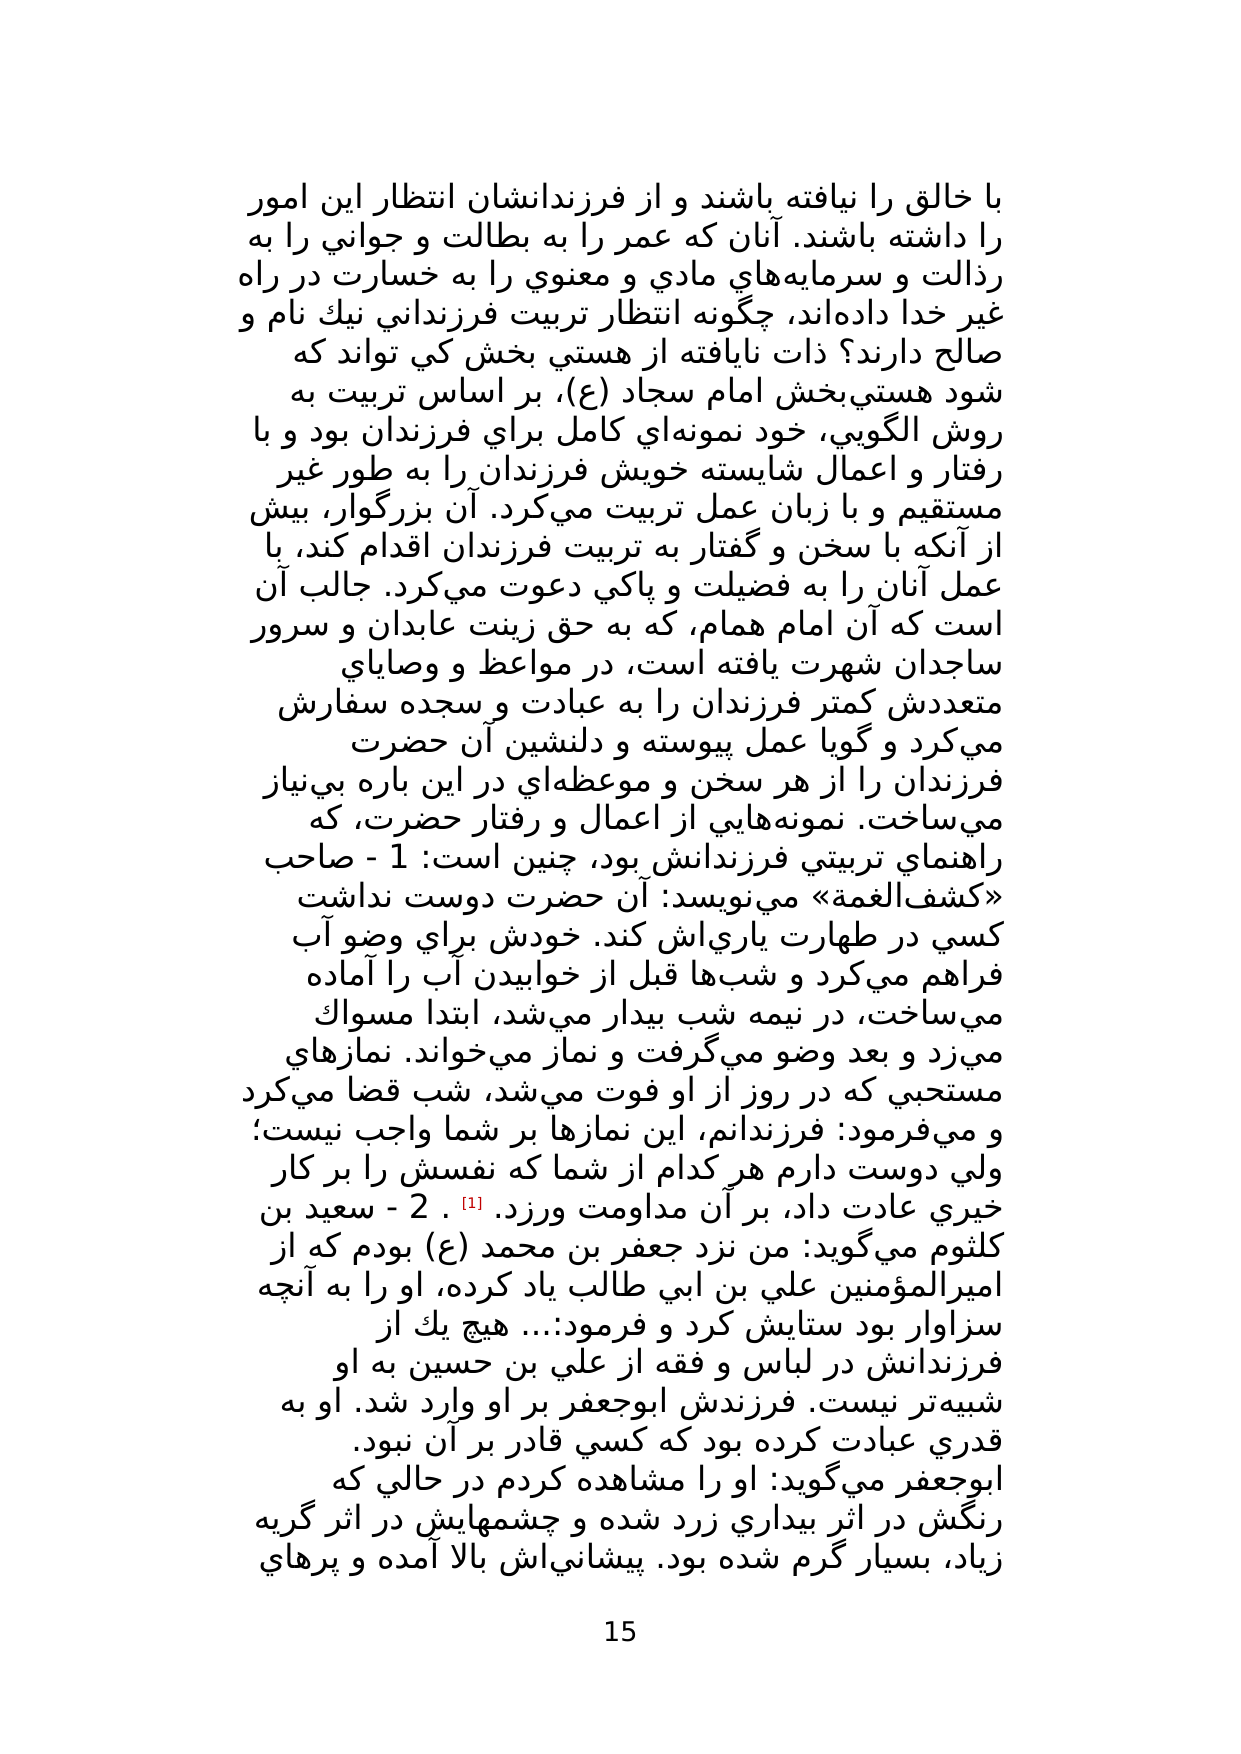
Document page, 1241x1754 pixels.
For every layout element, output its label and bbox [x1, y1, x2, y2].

text [236, 177, 1004, 1576]
